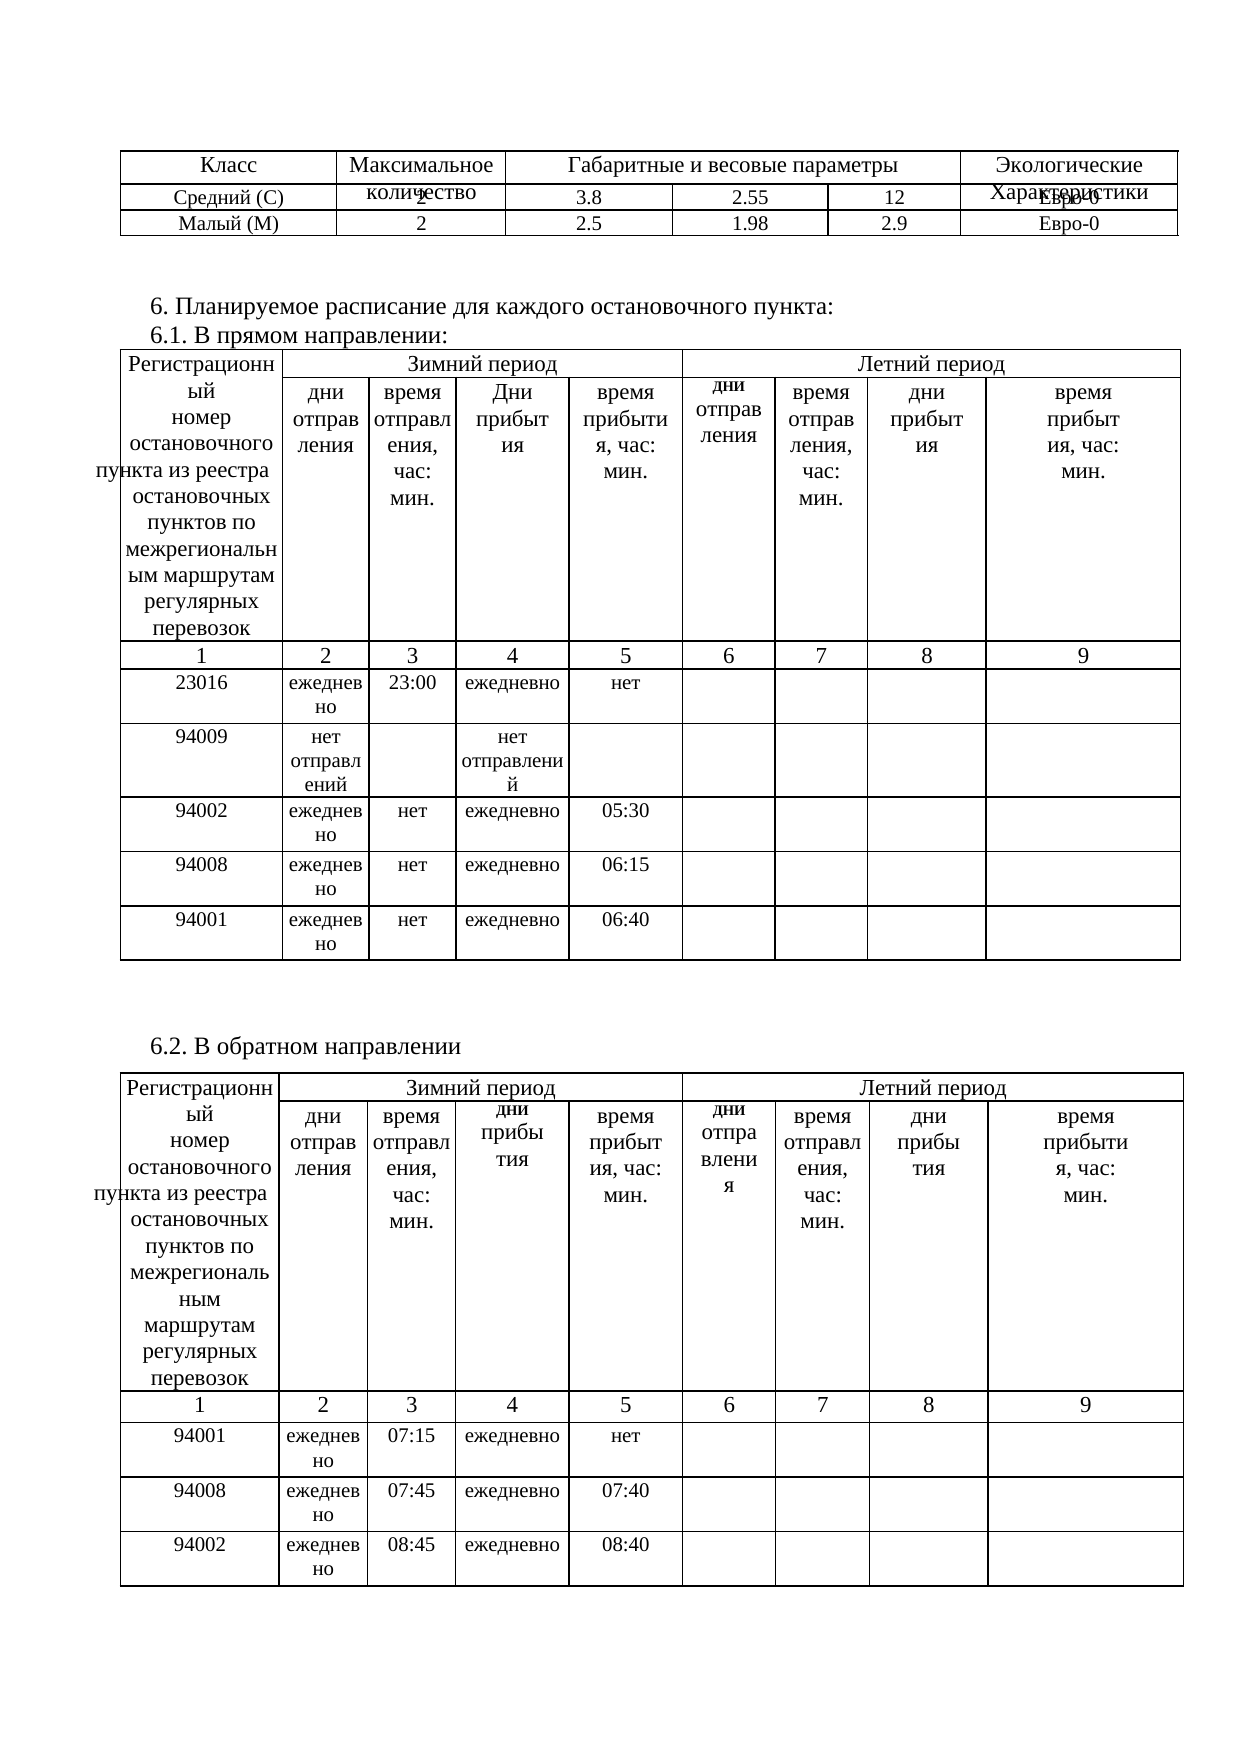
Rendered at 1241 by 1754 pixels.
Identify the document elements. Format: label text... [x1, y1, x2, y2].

table_cell 5 [570, 642, 682, 668]
table_cell время отправ ления, час: мин. [776, 378, 867, 640]
table_cell [683, 1532, 775, 1585]
table_cell 12 [829, 185, 960, 209]
table_cell 07:45 [368, 1478, 455, 1531]
table_cell [868, 852, 985, 905]
table_cell [868, 670, 985, 722]
table_cell ДНИ отпра влени я [683, 1102, 775, 1390]
table_cell 8 [868, 642, 985, 668]
table_cell [870, 1423, 987, 1476]
table_cell 9 [989, 1392, 1183, 1422]
table_cell нет [370, 798, 455, 851]
table_cell [868, 724, 985, 796]
table_cell 07:40 [570, 1478, 682, 1531]
table_header Регистрационный номер остановочного пункта из реестра остановочных пунктов по межрегиональным маршрутам регулярных перевозок [121, 350, 282, 640]
table_cell ежедневно [283, 852, 368, 905]
table_cell 1 [121, 1392, 278, 1422]
table_cell [987, 907, 1180, 959]
table_cell нет [570, 1423, 682, 1476]
table_header Летний период [683, 1074, 1183, 1100]
table_header Максимальное количество [337, 152, 505, 183]
table_cell [987, 798, 1180, 851]
text 6.1. В прямом направлении: [150, 320, 1090, 349]
table_cell 07:15 [368, 1423, 455, 1476]
table_cell [683, 724, 774, 796]
table_cell [776, 852, 867, 905]
table_cell [570, 724, 682, 796]
table_cell 2.55 [673, 185, 827, 209]
table_cell [776, 1532, 869, 1585]
table_cell 94009 [121, 724, 282, 796]
table_cell Евро-0 [961, 185, 1177, 209]
text 6.2. В обратном направлении [150, 1031, 1090, 1060]
table_cell ежедневно [283, 798, 368, 851]
table_cell 2 [337, 185, 505, 209]
table_cell Евро-0 [961, 211, 1177, 234]
table_cell нет отправлений [457, 724, 568, 796]
table_cell время отправл ения, час: мин. [368, 1102, 455, 1390]
table_cell 1 [121, 642, 282, 668]
table_cell [870, 1478, 987, 1531]
table_cell 06:40 [570, 907, 682, 959]
table_cell 7 [776, 642, 867, 668]
table_cell Средний (С) [121, 185, 336, 209]
table_cell 94002 [121, 1532, 278, 1585]
table_cell 7 [776, 1392, 869, 1422]
table_cell 23:00 [370, 670, 455, 722]
table_cell 06:15 [570, 852, 682, 905]
table_cell 4 [457, 642, 568, 668]
table_cell [776, 724, 867, 796]
table_cell [776, 670, 867, 722]
table_cell 94001 [121, 907, 282, 959]
table_header Зимний период [280, 1074, 682, 1100]
table_cell [683, 1423, 775, 1476]
table_cell ДНИ прибы тия [456, 1102, 568, 1390]
table_cell 5 [570, 1392, 682, 1422]
table_cell [989, 1532, 1183, 1585]
table_cell 6 [683, 1392, 775, 1422]
table_header Класс [121, 152, 336, 183]
table_cell ежедневно [283, 670, 368, 722]
table_cell [870, 1532, 987, 1585]
table_cell дни прибыт ия [868, 378, 985, 640]
table_header Летний период [683, 350, 1180, 377]
table_cell 2 [283, 642, 368, 668]
table_cell ежедневно [457, 798, 568, 851]
table_cell 3 [370, 642, 455, 668]
table_cell 94001 [121, 1423, 278, 1476]
table_cell нет отправлений [283, 724, 368, 796]
table_cell время прибыти я, час: мин. [989, 1102, 1183, 1390]
table_cell [989, 1478, 1183, 1531]
table_cell [868, 907, 985, 959]
table_cell [683, 852, 774, 905]
table_cell [989, 1423, 1183, 1476]
table_cell 1.98 [673, 211, 827, 234]
table_cell [776, 1478, 869, 1531]
table_cell ежедневно [280, 1423, 367, 1476]
table_cell 8 [870, 1392, 987, 1422]
table_cell 9 [987, 642, 1180, 668]
table_cell [776, 907, 867, 959]
table_cell ежедневно [456, 1478, 568, 1531]
table_cell нет [370, 907, 455, 959]
table_cell [683, 670, 774, 722]
table_cell [987, 724, 1180, 796]
table_cell 6 [683, 642, 774, 668]
table_header Габаритные и весовые параметры [506, 152, 960, 183]
table_cell Малый (М) [121, 211, 336, 234]
table_cell ежедневно [456, 1532, 568, 1585]
table_cell [987, 670, 1180, 722]
table_cell время отправл ения, час: мин. [776, 1102, 869, 1390]
table_cell ежедневно [456, 1423, 568, 1476]
table_cell ежедневно [457, 852, 568, 905]
table_cell 2.9 [829, 211, 960, 234]
table_cell [776, 1423, 869, 1476]
table_cell время прибыт ия, час: мин. [570, 1102, 682, 1390]
table_cell 94008 [121, 852, 282, 905]
table_cell 4 [456, 1392, 568, 1422]
table_cell 94008 [121, 1478, 278, 1531]
table_cell [776, 798, 867, 851]
table_cell 23016 [121, 670, 282, 722]
table_cell 3 [368, 1392, 455, 1422]
table_cell 05:30 [570, 798, 682, 851]
table_cell ежедневно [457, 907, 568, 959]
table_cell нет [370, 852, 455, 905]
table_cell дни прибы тия [870, 1102, 987, 1390]
table_header Зимний период [283, 350, 682, 377]
table_cell 2 [280, 1392, 367, 1422]
table_cell 2.5 [506, 211, 672, 234]
table_cell [868, 798, 985, 851]
table_cell [683, 907, 774, 959]
table_cell ДНИ отправ ления [683, 378, 774, 640]
table_cell 08:45 [368, 1532, 455, 1585]
table_cell 94002 [121, 798, 282, 851]
table_cell ежедневно [280, 1532, 367, 1585]
table_cell дни отправ ления [283, 378, 368, 640]
table_cell 2 [337, 211, 505, 234]
table_cell [683, 798, 774, 851]
table_header Экологические Характеристики [961, 152, 1177, 183]
table_cell ежедневно [280, 1478, 367, 1531]
table_cell время прибыт ия, час: мин. [987, 378, 1180, 640]
table_cell [683, 1478, 775, 1531]
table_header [121, 1074, 278, 1390]
table_cell время прибыти я, час: мин. [570, 378, 682, 640]
table_cell [987, 852, 1180, 905]
table_cell [370, 724, 455, 796]
text 6. Планируемое расписание для каждого остановочного пункта: [150, 291, 1090, 320]
table_cell 08:40 [570, 1532, 682, 1585]
table_cell ежедневно [457, 670, 568, 722]
table_cell дни отправ ления [280, 1102, 367, 1390]
table_cell Дни прибыт ия [457, 378, 568, 640]
table_cell время отправл ения, час: мин. [370, 378, 455, 640]
table_cell 3.8 [506, 185, 672, 209]
table_cell нет [570, 670, 682, 722]
table_cell ежедневно [283, 907, 368, 959]
